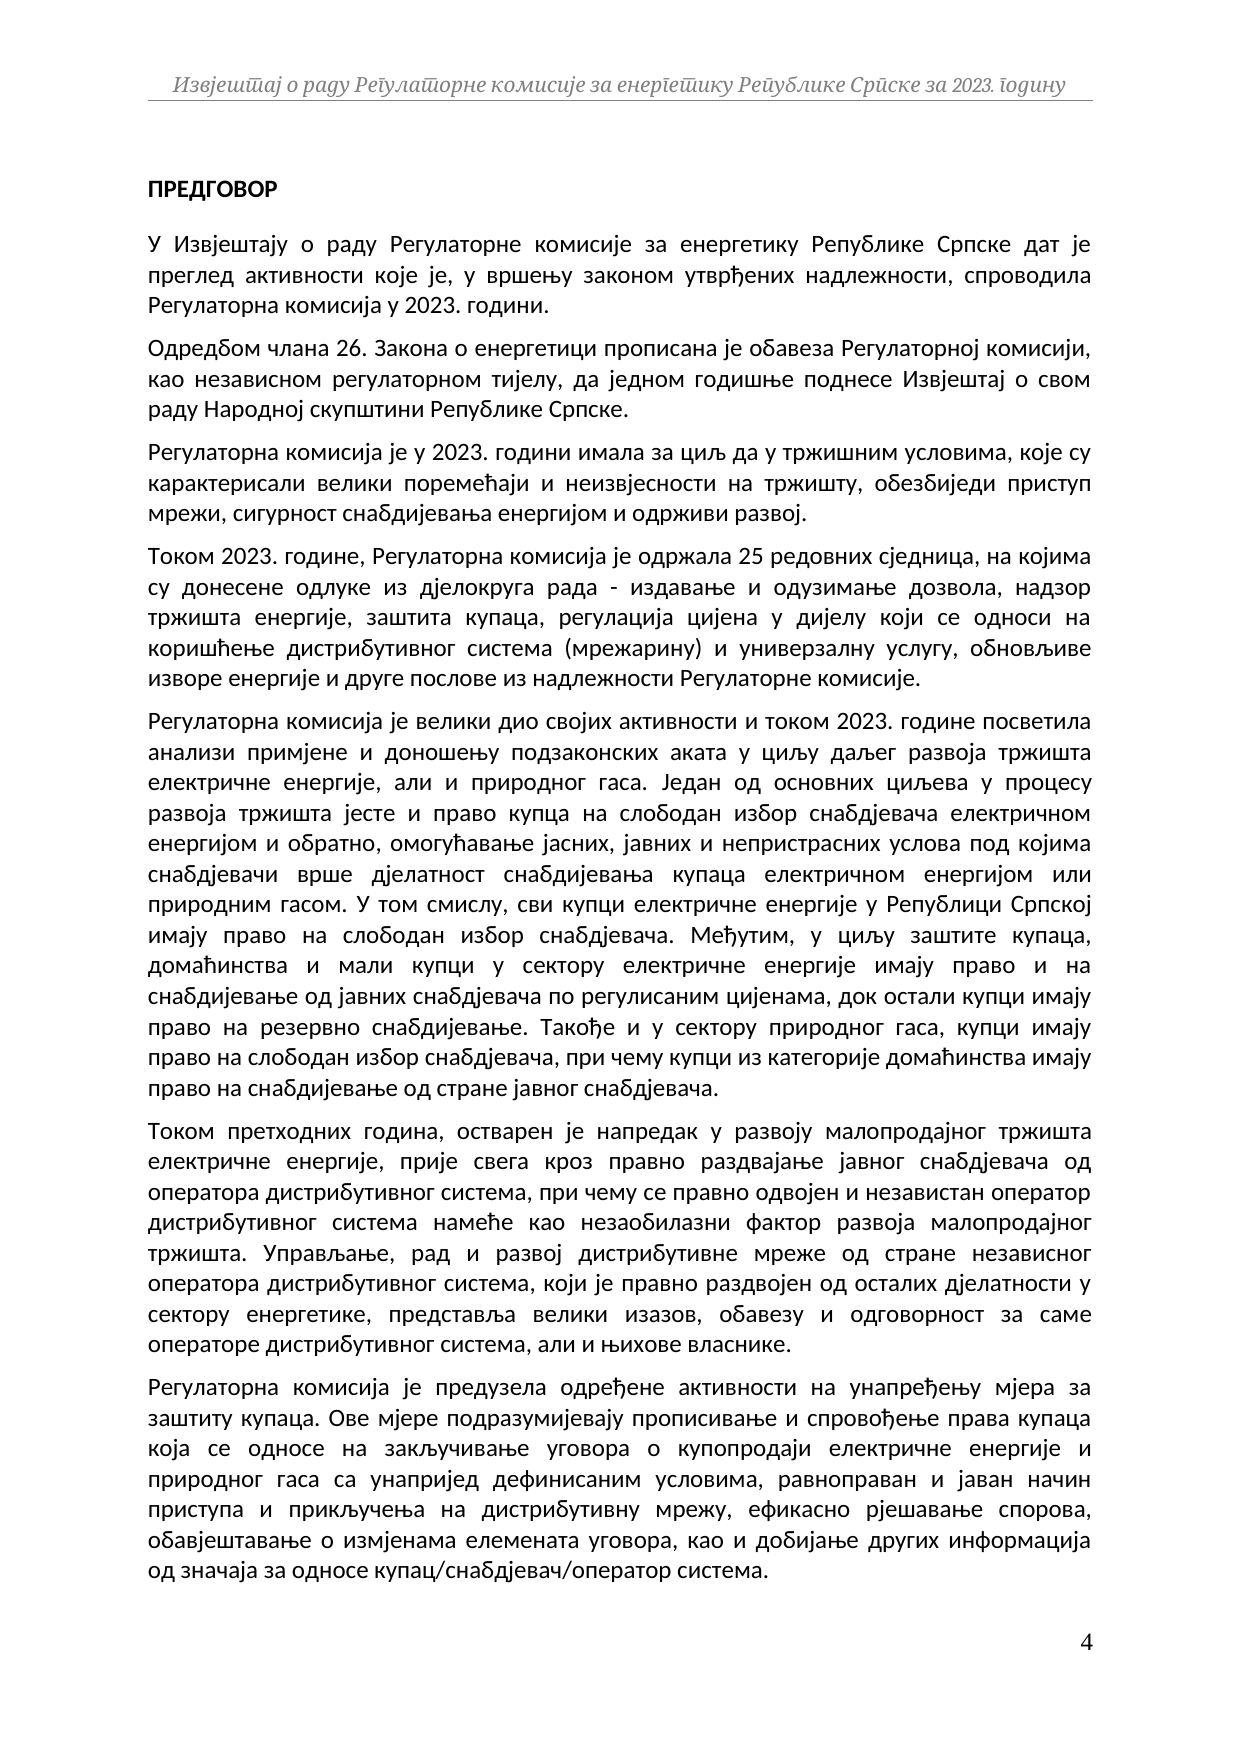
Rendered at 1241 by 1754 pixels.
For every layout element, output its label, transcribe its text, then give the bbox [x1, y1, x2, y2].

text У Извјештају о раду Регулаторне комисије за енергетику Републике Српске дат је преглед активности које је, у вршењу законом утврђених надлежности, спроводила Регулаторна комисија у 2023. години. [148, 228, 1093, 320]
text Регулаторна комисија је предузела одређене активности на унапређењу мјера за заштиту купаца. Ове мјере подразумијевају прописивање и спровођење права купаца која се односе на закључивање уговора о купопродаји електричне енергије и природног гаса са унапријед дефинисаним условима, равноправан и јаван начин приступа и прикључења на дистрибутивну мрежу, ефикасно рјешавање спорова, обавјештавање о измјенама елемената уговора, као и добијање других информација од значаја за односе купац/снабдјевач/оператор система. [148, 1371, 1093, 1585]
text Одредбом члана 26. Закона о енергетици прописана је обавеза Регулаторној комисији, као независном регулаторном тијелу, да једном годишње поднесе Извјештај о свом раду Народној скупштини Републике Српске. [148, 332, 1093, 424]
text ПРЕДГОВОР [148, 173, 1093, 203]
text Регулаторна комисија je у 2023. години имала за циљ да у тржишним условима, које су карактерисали велики поремећаји и неизвјесности на тржишту, обезбиједи приступ мрежи, сигурност снабдијевања енергијом и одрживи развој. [148, 436, 1093, 528]
text Током 2023. године, Регулаторна комисија је одржала 25 редовних сједница, на којима су донесене одлуке из дјелокруга рада - издавање и одузимање дозвола, надзор тржишта енергије, заштита купаца, регулација цијена у дијелу који се односи на коришћење дистрибутивног система (мрежарину) и универзалну услугу, обновљивe изворe енергије и другe пословe из надлежности Регулаторне комисије. [148, 540, 1093, 693]
text Током претходних година, остварен је напредак у развоју малопродајног тржишта електричне енергије, прије свега кроз правно раздвајање јавног снабдјевача од оператора дистрибутивног система, при чему се правно одвојен и независтан оператор дистрибутивног система намеће као незаобилазни фактор развоја малопродајног тржишта. Управљање, рад и развој дистрибутивне мреже од стране независног оператора дистрибутивног система, који је правно раздвојен од осталих дјелатности у сектору енергетике, представља велики изазов, обавезу и одговорност за саме операторе дистрибутивног система, али и њихове власнике. [148, 1115, 1093, 1359]
text Регулаторна комисија је велики дио својих активности и током 2023. године посветила анализи примјене и доношењу подзаконских аката у циљу даљег развоја тржишта електричне енергије, али и природног гаса. Један од основних циљева у процесу развоја тржишта јесте и право купца на слободан избор снабдјевача електричном енергијом и обратно, омогућавање јасних, јавних и непристрасних услова под којима снабдјевачи врше дјелатност снабдијевања купаца електричном енергијом или природним гасом. У том смислу, сви купци електричне енергије у Републици Српској имају право на слободан избор снабдјевача. Међутим, у циљу заштите купаца, домаћинства и мали купци у сектору електричне енергије имају право и на снабдијевање од јавних снабдјевача по регулисаним цијенама, док остали купци имају право на резервно снабдијевање. Такође и у сектору природног гаса, купци имају право на слободан избор снабдјевача, при чему купци из категорије домаћинства имају право на снабдијевање од стране јавног снабдјевача. [148, 706, 1093, 1102]
